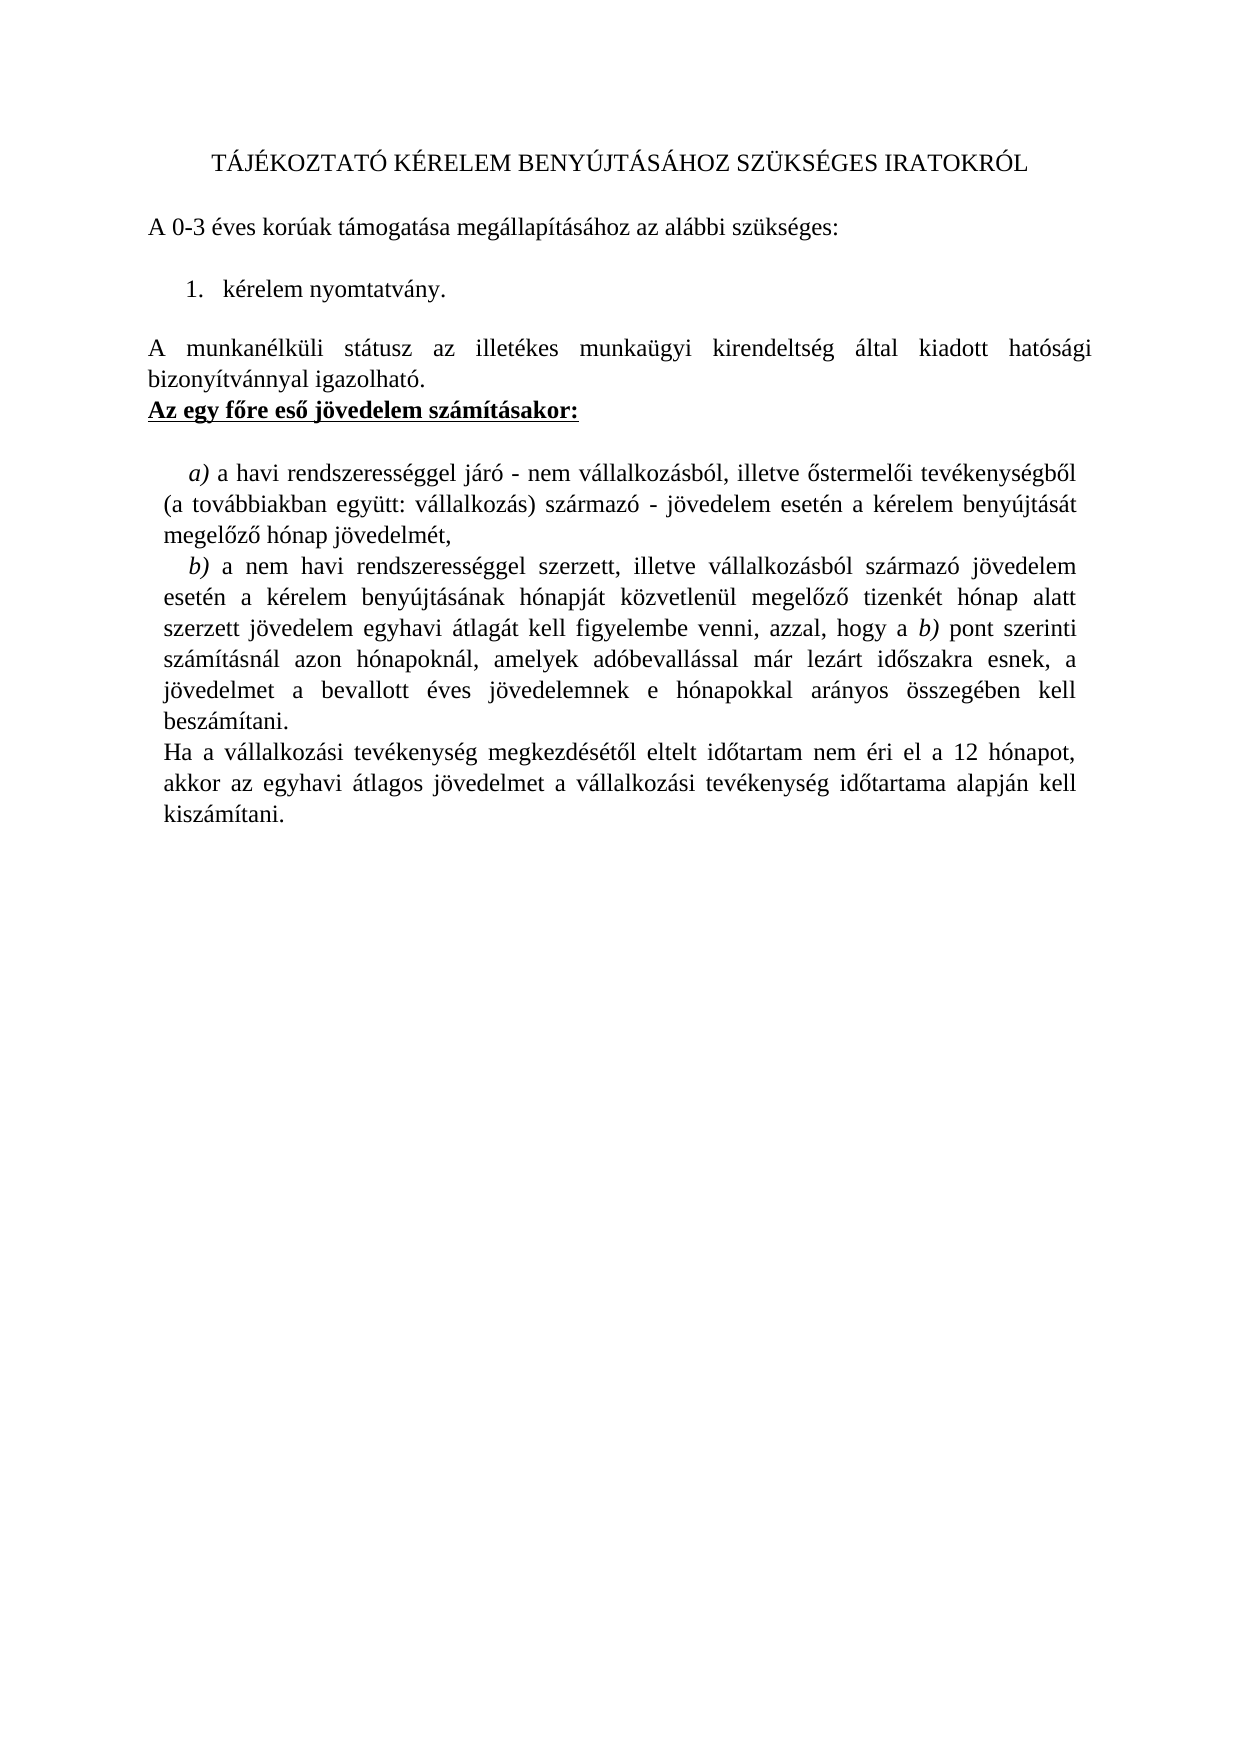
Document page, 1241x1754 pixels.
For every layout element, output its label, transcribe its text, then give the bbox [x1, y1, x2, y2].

text A 0-3 éves korúak támogatása megállapításához az alábbi szükséges: [148, 212, 1093, 240]
text Az egy főre eső jövedelem számításakor: [148, 396, 1077, 424]
text Ha a vállalkozási tevékenység megkezdésétől eltelt időtartam nem éri el a 12 hónapot, akkor az egyhavi átlagos jövedelmet a vállalkozási tevékenység időtartama alapján kell kiszámítani. [163, 737, 1077, 828]
text b) a nem havi rendszerességgel szerzett, illetve vállalkozásból származó jövedelem esetén a kérelem benyújtásának hónapját közvetlenül megelőző tizenkét hónap alatt szerzett jövedelem egyhavi átlagát kell figyelembe venni, azzal, hogy a b) pont szerinti számításnál azon hónapoknál, amelyek adóbevallással már lezárt időszakra esnek, a jövedelmet a bevallott éves jövedelemnek e hónapokkal arányos összegében kell beszámítani. [163, 551, 1077, 735]
text a) a havi rendszerességgel járó - nem vállalkozásból, illetve őstermelői tevékenységből (a továbbiakban együtt: vállalkozás) származó - jövedelem esetén a kérelem benyújtását megelőző hónap jövedelmét, [163, 458, 1077, 548]
text TÁJÉKOZTATÓ KÉRELEM BENYÚJTÁSÁHOZ SZÜKSÉGES IRATOKRÓL [148, 148, 1093, 176]
list kérelem nyomtatvány. [185, 274, 1093, 302]
text A munkanélküli státusz az illetékes munkaügyi kirendeltség által kiadott hatósági bizonyítvánnyal igazolható. [148, 333, 1093, 393]
